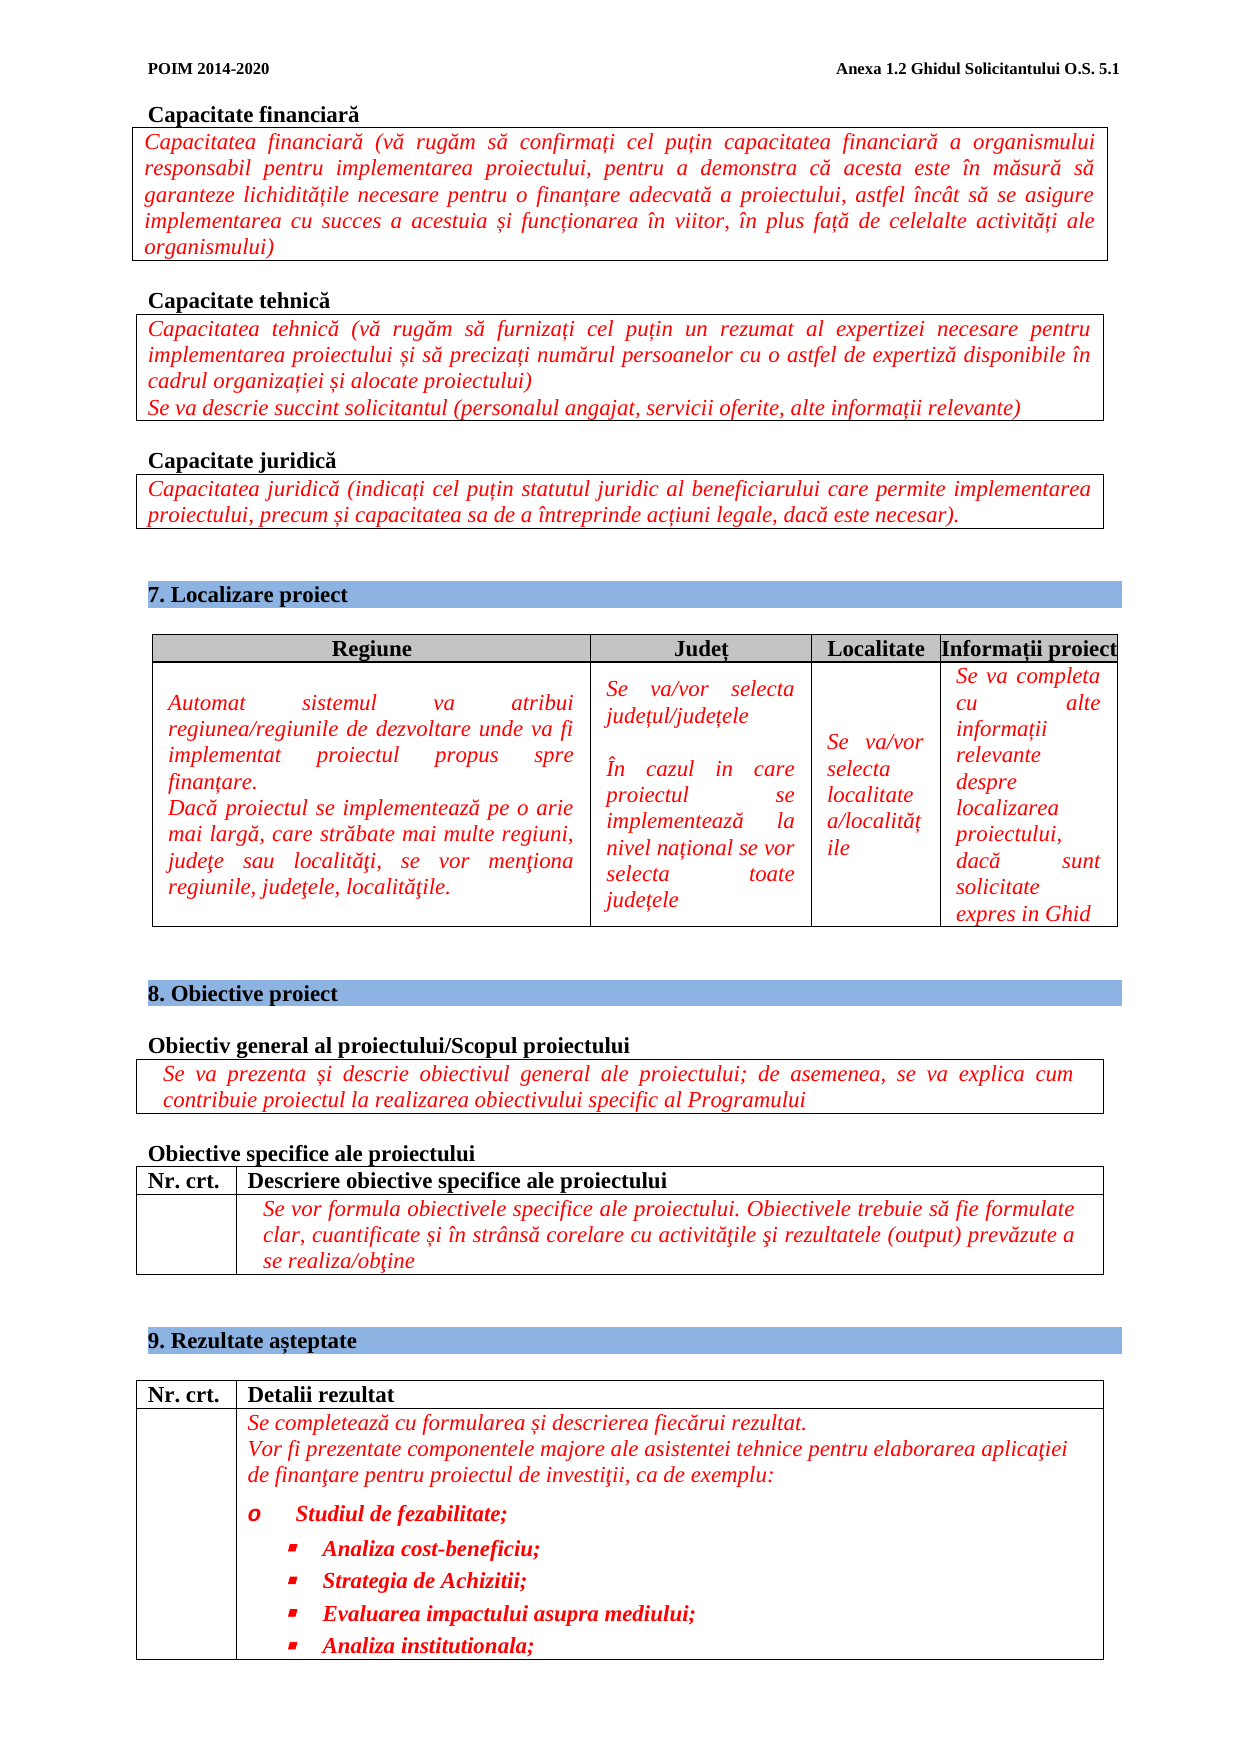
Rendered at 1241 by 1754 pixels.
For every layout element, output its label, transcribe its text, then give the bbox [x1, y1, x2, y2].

table_header Județ [591, 635, 811, 661]
table_header Regiune [153, 635, 590, 661]
table_cell [137, 1195, 236, 1274]
table_header Localitate [812, 635, 940, 661]
table_cell Se va/vor selecta localitatea/localitățile [812, 663, 940, 926]
subtitle 7. Localizare proiect [148, 581, 1122, 608]
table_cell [237, 1409, 1103, 1659]
text Obiectiv general al proiectului/Scopul proiectului [148, 1032, 1122, 1059]
table_header Capacitatea tehnică (vă rugăm să furnizați cel puțin un rezumat al expertizei necesare pentru implementarea proiectului și să precizați numărul persoanelor cu o astfel de expertiză disponibile în cadrul organizației și alocate proiectului) Se va descrie succint solicitantul (personalul angajat, servicii oferite, alte informații relevante) [137, 315, 1103, 420]
text Obiective specifice ale proiectului [148, 1140, 1122, 1166]
subtitle 9. Rezultate așteptate [148, 1327, 1122, 1354]
table_cell [137, 1409, 236, 1659]
table_header Capacitatea juridică (indicați cel puțin statutul juridic al beneficiarului care permite implementarea proiectului, precum și capacitatea sa de a întreprinde acțiuni legale, dacă este necesar). [137, 475, 1103, 527]
table_header Capacitatea financiară (vă rugăm să confirmați cel puțin capacitatea financiară a organismului responsabil pentru implementarea proiectului, pentru a demonstra că acesta este în măsură să garanteze lichiditățile necesare pentru o finanțare adecvată a proiectului, astfel încât să se asigure implementarea cu succes a acestuia și funcționarea în viitor, în plus față de celelalte activități ale organismului) [133, 128, 1107, 260]
table_header Nr. crt. [137, 1381, 236, 1408]
table_cell Se va/vor selecta județul/județele În cazul in care proiectul se implementează la nivel național se vor selecta toate județele [591, 663, 811, 926]
text Capacitate juridică [148, 447, 1122, 474]
table_header Detalii rezultat [237, 1381, 1103, 1408]
table_cell Se vor formula obiectivele specifice ale proiectului. Obiectivele trebuie să fie formulate clar, cuantificate și în strânsă corelare cu activităţile şi rezultatele (output) prevăzute a se realiza/obţine [237, 1195, 1103, 1274]
table_cell Automat sistemul va atribui regiunea/regiunile de dezvoltare unde va fi implementat proiectul propus spre finanțare. Dacă proiectul se implementează pe o arie mai largă, care străbate mai multe regiuni, judeţe sau localităţi, se vor menţiona regiunile, judeţele, localităţile. [153, 663, 590, 926]
subtitle 8. Obiective proiect [148, 980, 1122, 1006]
table_header Nr. crt. [137, 1167, 236, 1194]
table_header Se va prezenta și descrie obiectivul general ale proiectului; de asemenea, se va explica cum contribuie proiectul la realizarea obiectivului specific al Programului [137, 1060, 1103, 1112]
table_cell Se va completa cu alte informații relevante despre localizarea proiectului, dacă sunt solicitate expres in Ghid [941, 663, 1117, 926]
table_header Descriere obiective specifice ale proiectului [237, 1167, 1103, 1194]
text Capacitate financiară [148, 101, 1122, 127]
text Capacitate tehnică [148, 287, 1122, 313]
table_header Informații proiect [941, 635, 1117, 661]
